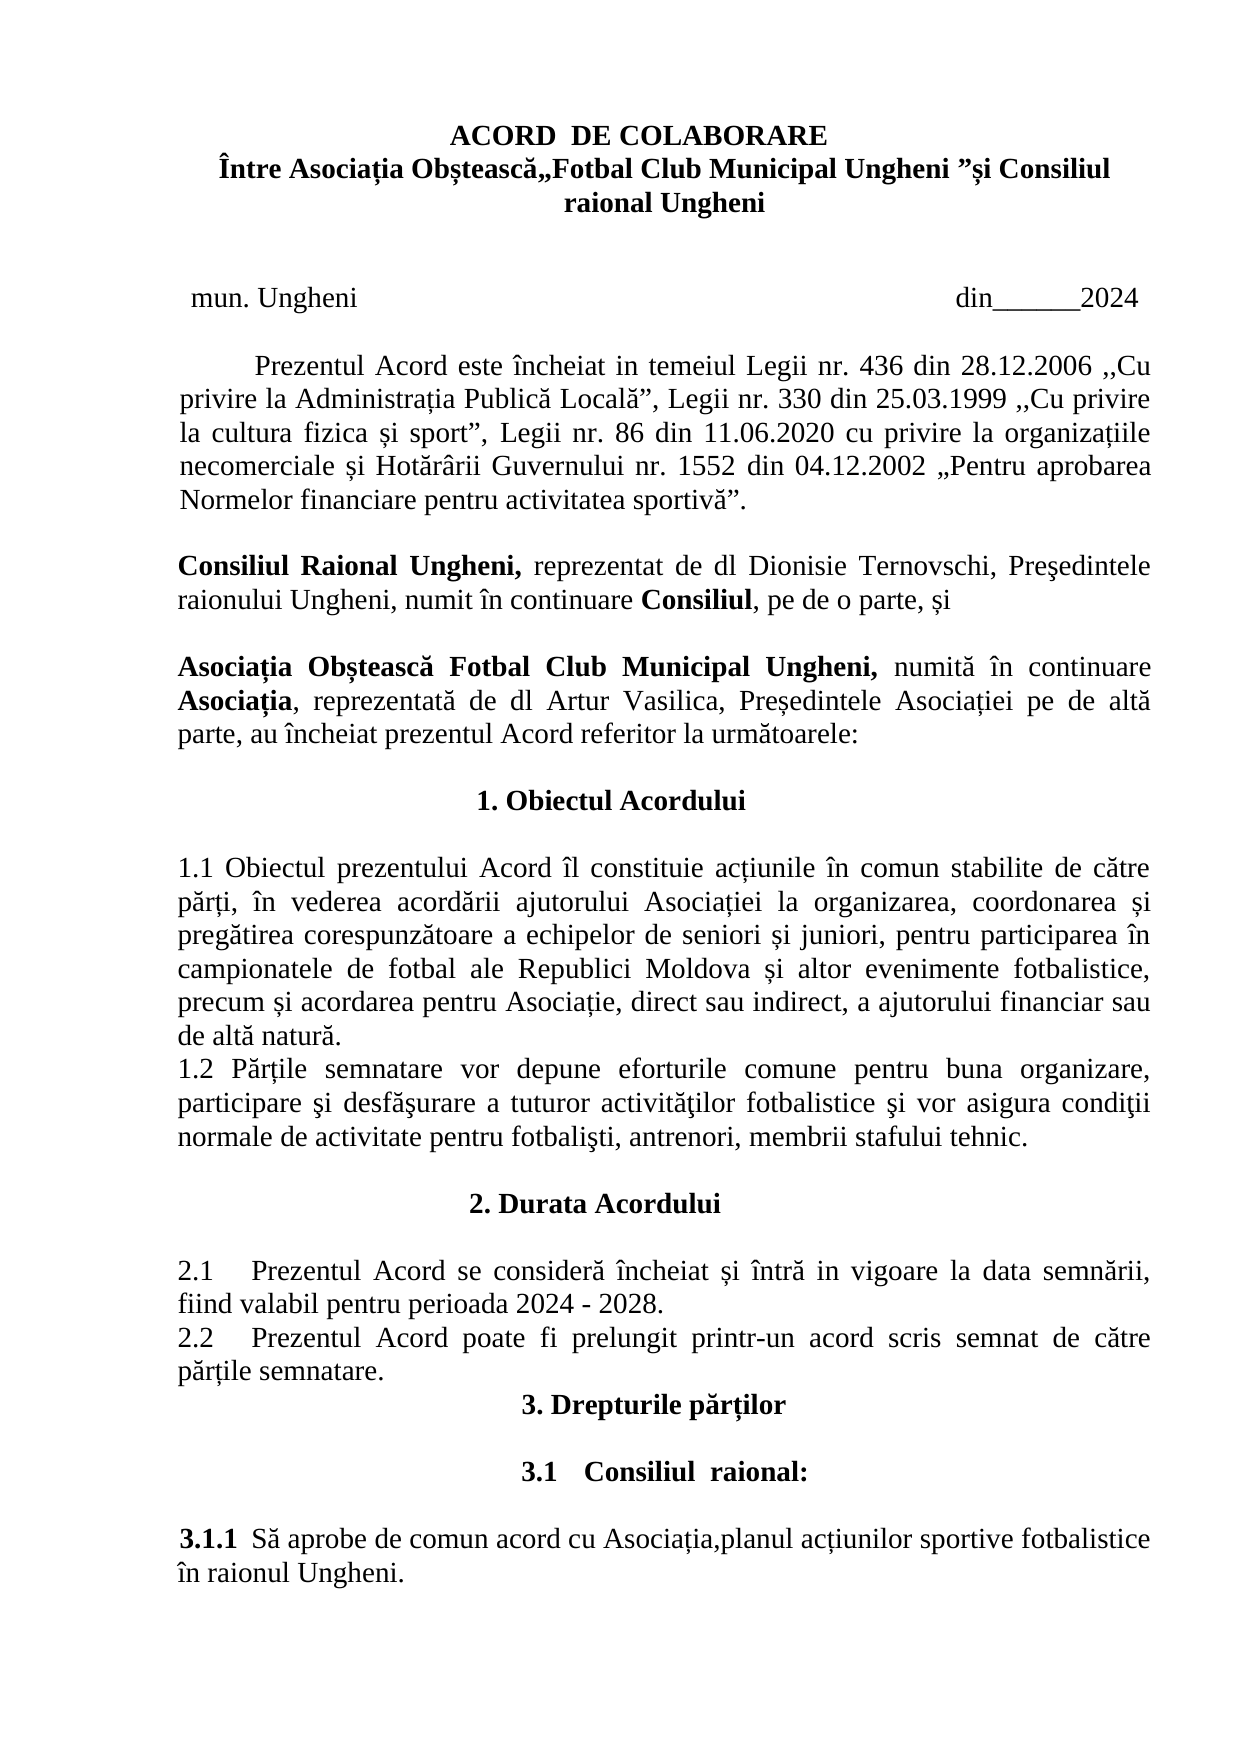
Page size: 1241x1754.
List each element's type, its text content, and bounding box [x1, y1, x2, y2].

text Prezentul Acord este încheiat in temeiul Legii nr. 436 din 28.12.2006 ,,Cu privire la Administrația Publică Locală”, Legii nr. 330 din 25.03.1999 ,,Cu privire la cultura fizica și sport”, Legii nr. 86 din 11.06.2020 cu privire la organizațiile necomerciale și Hotărârii Guvernului nr. 1552 din 04.12.2002 „Pentru aprobarea Normelor financiare pentru activitatea sportivă”. [179, 348, 1152, 515]
list Prezentul Acord poate fi prelungit printr-un acord scris semnat de către părțile semnatare. [177, 1320, 1152, 1387]
list Consiliul raional: [178, 1454, 1152, 1488]
text 3. Drepturile părților [177, 1387, 1152, 1421]
list Prezentul Acord se consideră încheiat și întră in vigoare la data semnării, fiind valabil pentru perioada 2024 - 2028. [177, 1253, 1152, 1320]
text 1.2 Părțile semnatare vor depune eforturile comune pentru buna organizare, participare şi desfăşurare a tuturor activităţilor fotbalistice şi vor asigura condiţii normale de activitate pentru fotbalişti, antrenori, membrii stafului tehnic. [177, 1052, 1152, 1152]
text mun. Ungheni din______2024 [177, 281, 1152, 314]
text 1. Obiectul Acordului [177, 783, 1152, 817]
text Între Asociația Obștească„Fotbal Club Municipal Ungheni ”și Consiliul raional Ungheni [177, 152, 1152, 219]
text 1.1 Obiectul prezentului Acord îl constituie acțiunile în comun stabilite de către părți, în vederea acordării ajutorului Asociației la organizarea, coordonarea și pregătirea corespunzătoare a echipelor de seniori și juniori, pentru participarea în campionatele de fotbal ale Republici Moldova și altor evenimente fotbalistice, precum și acordarea pentru Asociație, direct sau indirect, a ajutorului financiar sau de altă natură. [177, 850, 1152, 1052]
text Consiliul Raional Ungheni, reprezentat de dl Dionisie Ternovschi, Preşedintele raionului Ungheni, numit în continuare Consiliul, pe de o parte, și [177, 548, 1152, 616]
text Asociația Obștească Fotbal Club Municipal Ungheni, numită în continuare Asociația, reprezentată de dl Artur Vasilica, Președintele Asociației pe de altă parte, au încheiat prezentul Acord referitor la următoarele: [177, 649, 1152, 750]
list Să aprobe de comun acord cu Asociația,planul acțiunilor sportive fotbalistice în raionul Ungheni. [177, 1521, 1152, 1588]
text ACORD DE COLABORARE [398, 118, 1152, 152]
text 2. Durata Acordului [177, 1186, 1152, 1219]
